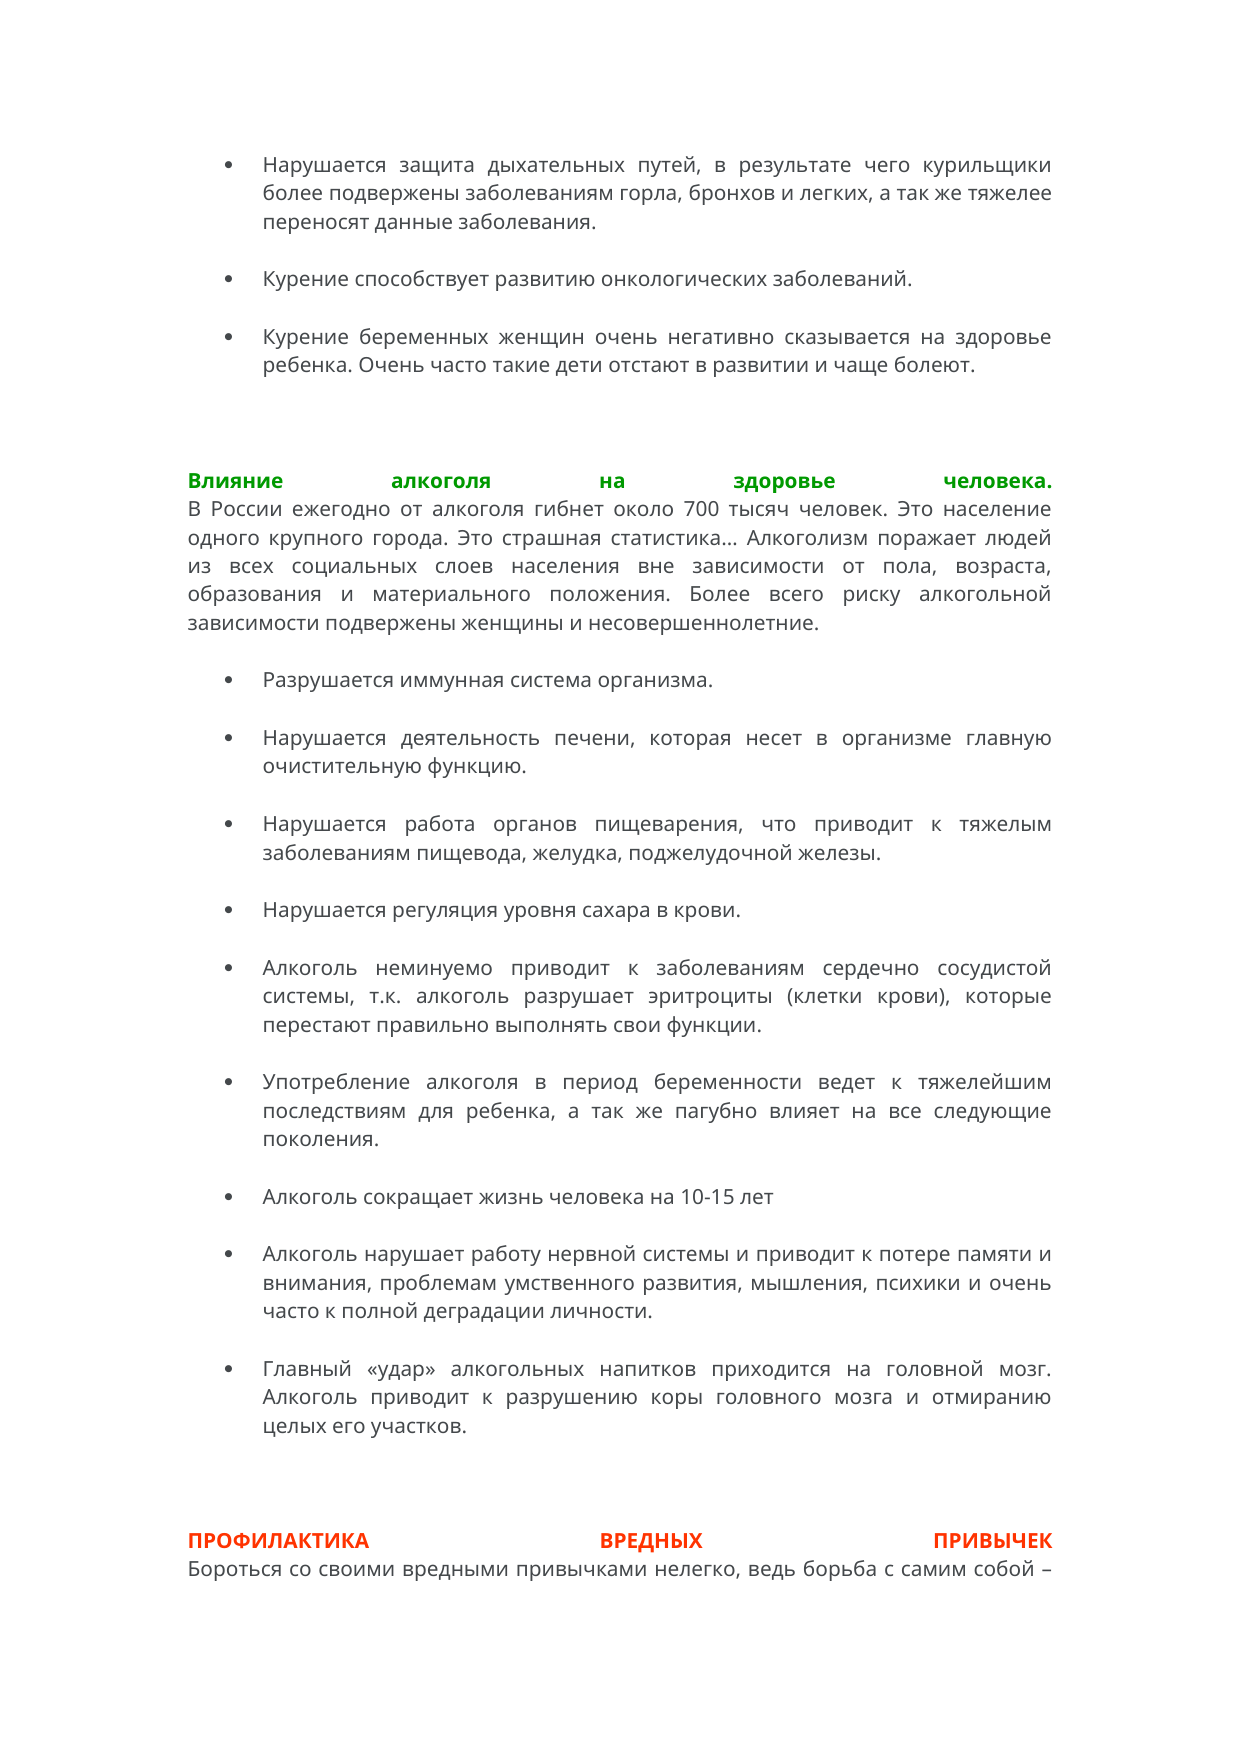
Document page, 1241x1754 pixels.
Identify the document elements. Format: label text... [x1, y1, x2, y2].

list Нарушается работа органов пищеварения, что приводит к тяжелым заболеваниям пищевода, желудка, поджелудочной железы. [225, 809, 1053, 866]
list Курение беременных женщин очень негативно сказывается на здоровье ребенка. Очень часто такие дети отстают в развитии и чаще болеют. [225, 322, 1053, 379]
list Алкоголь сокращает жизнь человека на 10-15 лет [225, 1182, 1053, 1210]
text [187, 1526, 1053, 1583]
list Нарушается регуляция уровня сахара в крови. [225, 895, 1053, 924]
list Главный «удар» алкогольных напитков приходится на головной мозг. Алкоголь приводит к разрушению коры головного мозга и отмиранию целых его участков. [225, 1354, 1053, 1439]
list Нарушается защита дыхательных путей, в результате чего курильщики более подвержены заболеваниям горла, бронхов и легких, а так же тяжелее переносят данные заболевания. [225, 150, 1053, 235]
list Нарушается деятельность печени, которая несет в организме главную очистительную функцию. [225, 723, 1053, 780]
text Влияние алкоголя на здоровье человека. В России ежегодно от алкоголя гибнет около 700 тысяч человек. Это население одного крупного города. Это страшная статистика… Алкоголизм поражает людей из всех социальных слоев населения вне зависимости от пола, возраста, образования и материального положения. Более всего риску алкогольной зависимости подвержены женщины и несовершеннолетние. [187, 466, 1053, 636]
list Курение способствует развитию онкологических заболеваний. [225, 264, 1053, 293]
list Алкоголь неминуемо приводит к заболеваниям сердечно сосудистой системы, т.к. алкоголь разрушает эритроциты (клетки крови), которые перестают правильно выполнять свои функции. [225, 953, 1053, 1038]
list Употребление алкоголя в период беременности ведет к тяжелейшим последствиям для ребенка, а так же пагубно влияет на все следующие поколения. [225, 1067, 1053, 1153]
list Алкоголь нарушает работу нервной системы и приводит к потере памяти и внимания, проблемам умственного развития, мышления, психики и очень часто к полной деградации личности. [225, 1239, 1053, 1325]
list Разрушается иммунная система организма. [225, 666, 1053, 694]
